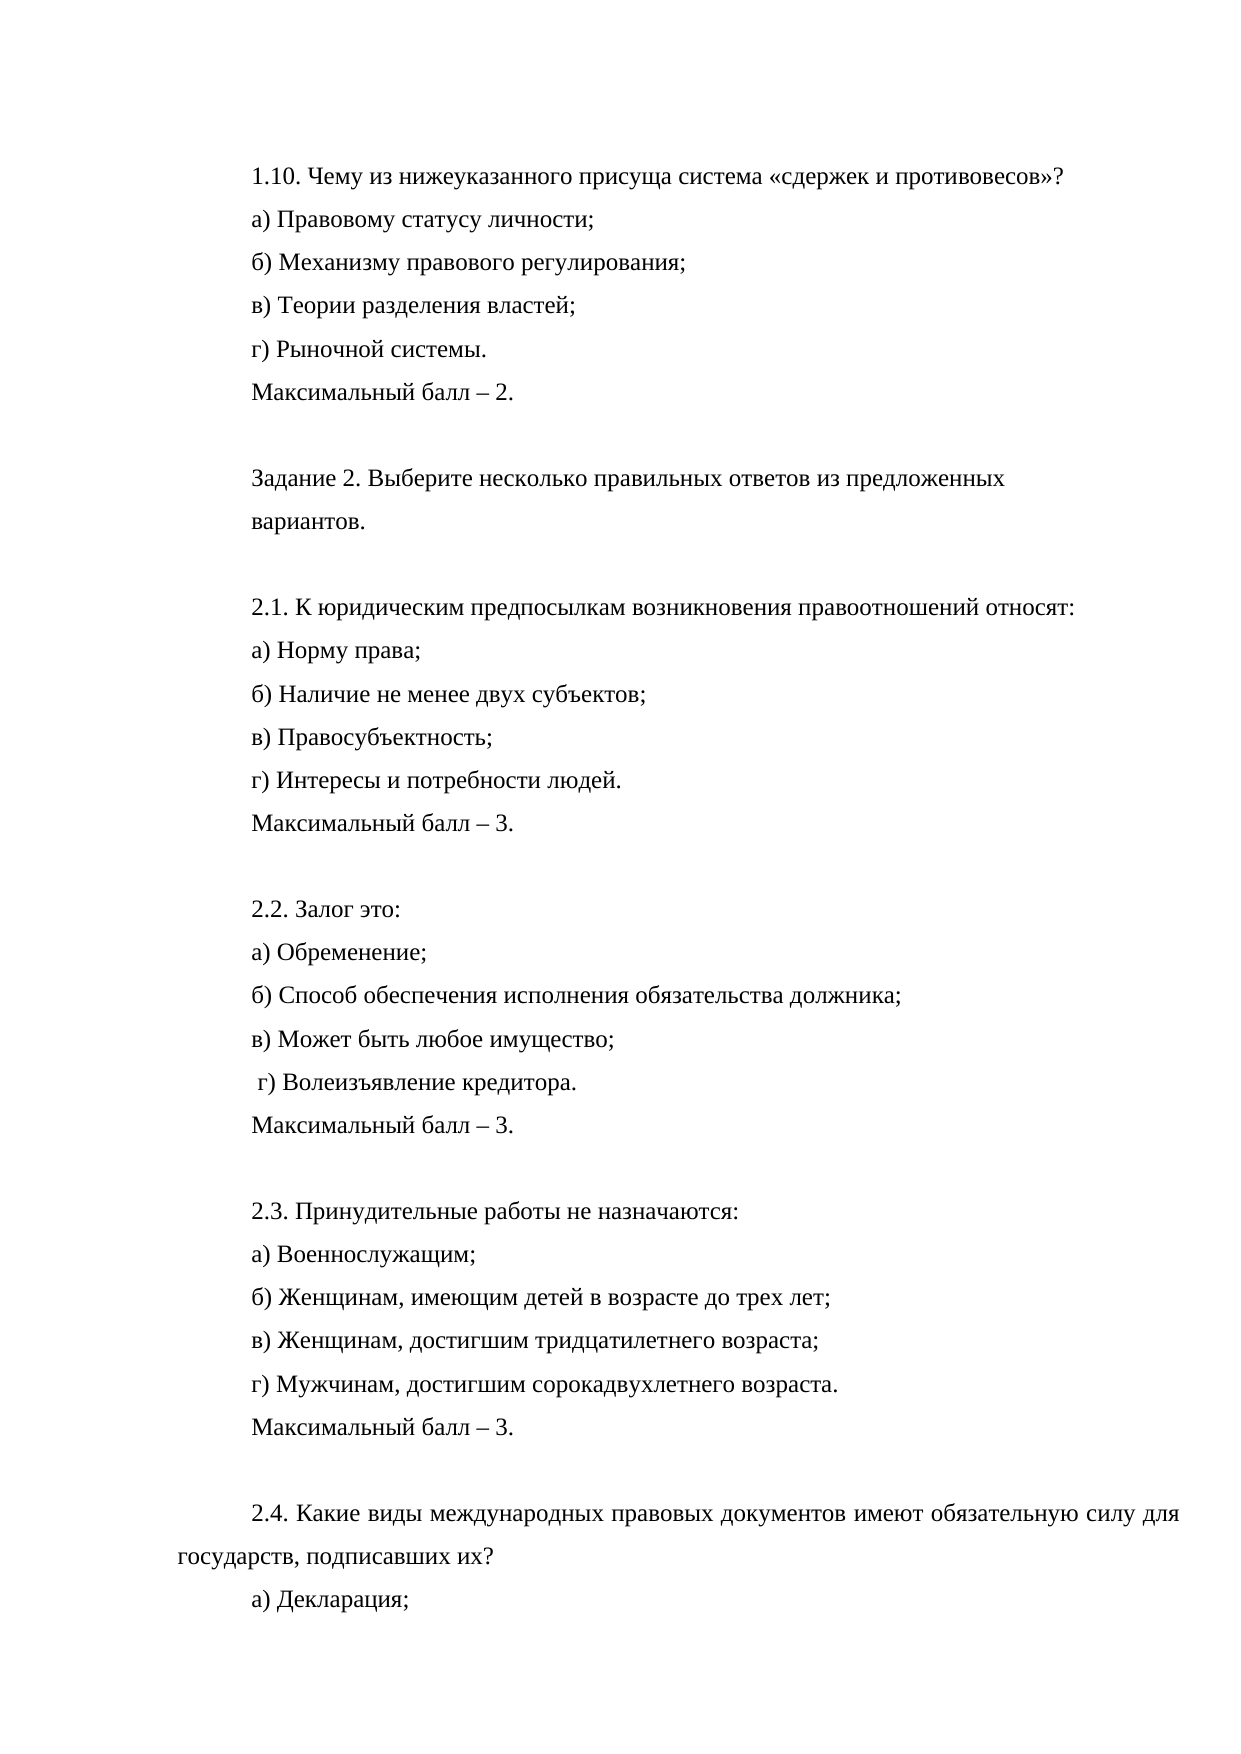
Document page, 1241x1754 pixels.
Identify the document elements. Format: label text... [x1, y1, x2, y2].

text Максимальный балл – 3. [177, 808, 1181, 837]
text 2.2. Залог это: [177, 894, 1181, 923]
text а) Военнослужащим; [177, 1239, 1181, 1268]
text б) Механизму правового регулирования; [177, 247, 1181, 276]
text а) Норму права; [177, 636, 1181, 664]
text а) Декларация; [177, 1584, 1181, 1613]
text г) Рыночной системы. [177, 334, 1181, 362]
text Максимальный балл – 2. [177, 377, 1181, 406]
text а) Обременение; [177, 937, 1181, 966]
text вариантов. [177, 506, 1181, 535]
text в) Женщинам, достигшим тридцатилетнего возраста; [177, 1326, 1181, 1354]
text 2.3. Принудительные работы не назначаются: [177, 1196, 1181, 1225]
text 2.1. К юридическим предпосылкам возникновения правоотношений относят: [177, 592, 1181, 621]
text Максимальный балл – 3. [177, 1412, 1181, 1441]
text Задание 2. Выберите несколько правильных ответов из предложенных [177, 463, 1181, 492]
text г) Мужчинам, достигшим сорокадвухлетнего возраста. [177, 1369, 1181, 1397]
text 1.10. Чему из нижеуказанного присуща система «сдержек и противовесов»? [177, 161, 1181, 190]
text г) Интересы и потребности людей. [177, 765, 1181, 794]
text в) Может быть любое имущество; [177, 1024, 1181, 1052]
text в) Правосубъектность; [177, 722, 1181, 751]
text Максимальный балл – 3. [177, 1110, 1181, 1139]
text б) Способ обеспечения исполнения обязательства должника; [177, 981, 1181, 1009]
text в) Теории разделения властей; [177, 291, 1181, 319]
text б) Женщинам, имеющим детей в возрасте до трех лет; [177, 1282, 1181, 1311]
text а) Правовому статусу личности; [177, 204, 1181, 233]
text 2.4. Какие виды международных правовых документов имеют обязательную силу для государств, подписавших их? [177, 1498, 1181, 1570]
text б) Наличие не менее двух субъектов; [177, 679, 1181, 707]
text г) Волеизъявление кредитора. [177, 1067, 1181, 1096]
